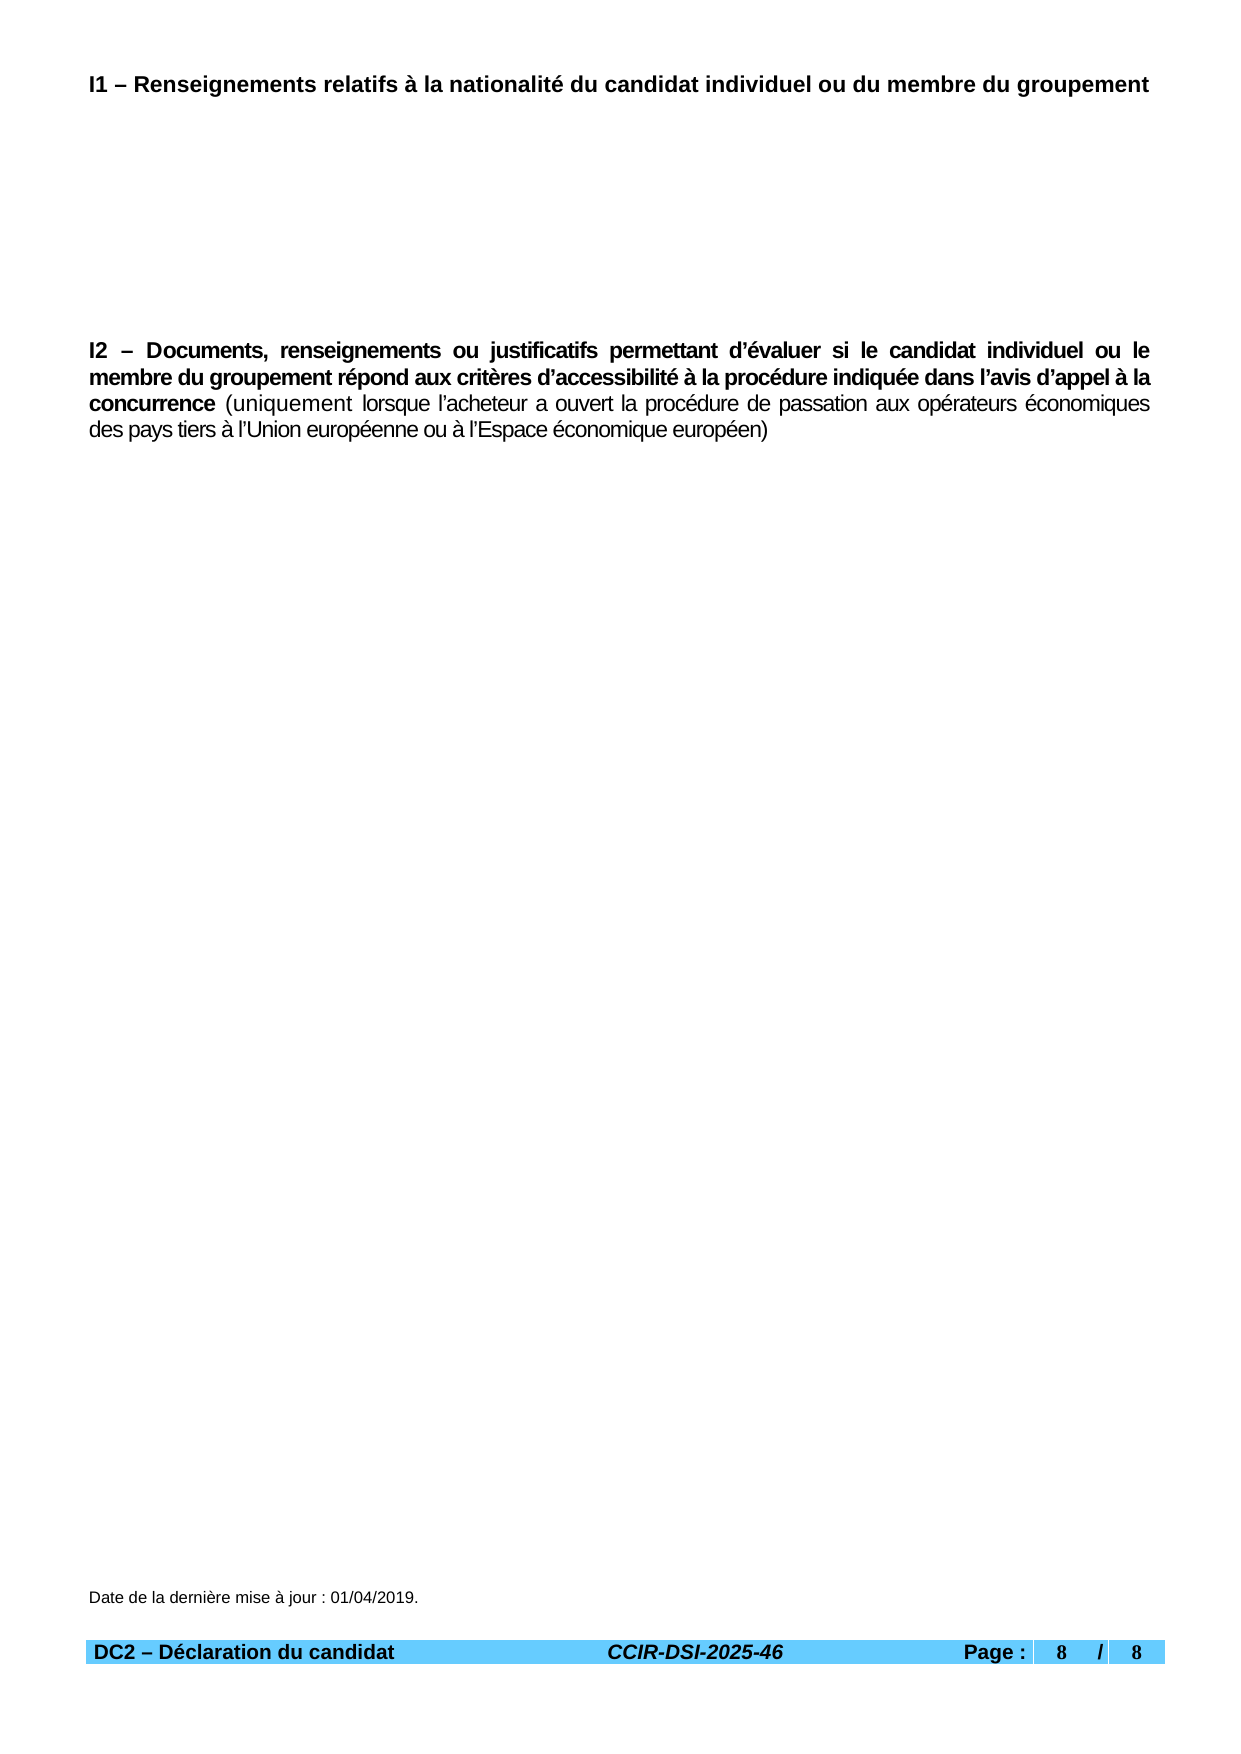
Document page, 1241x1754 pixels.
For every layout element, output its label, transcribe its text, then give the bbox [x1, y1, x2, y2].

text I1 – Renseignements relatifs à la nationalité du candidat individuel ou du membre du groupement [89, 71, 1152, 98]
text Date de la dernière mise à jour : 01/04/2019. [89, 1588, 1152, 1607]
text I2 – Documents, renseignements ou justificatifs permettant d’évaluer si le candidat individuel ou le membre du groupement répond aux critères d’accessibilité à la procédure indiquée dans l’avis d’appel à la concurrence (uniquement lorsque l’acheteur a ouvert la procédure de passation aux opérateurs économiques des pays tiers à l’Union européenne ou à l’Espace économique européen) [89, 337, 1152, 443]
